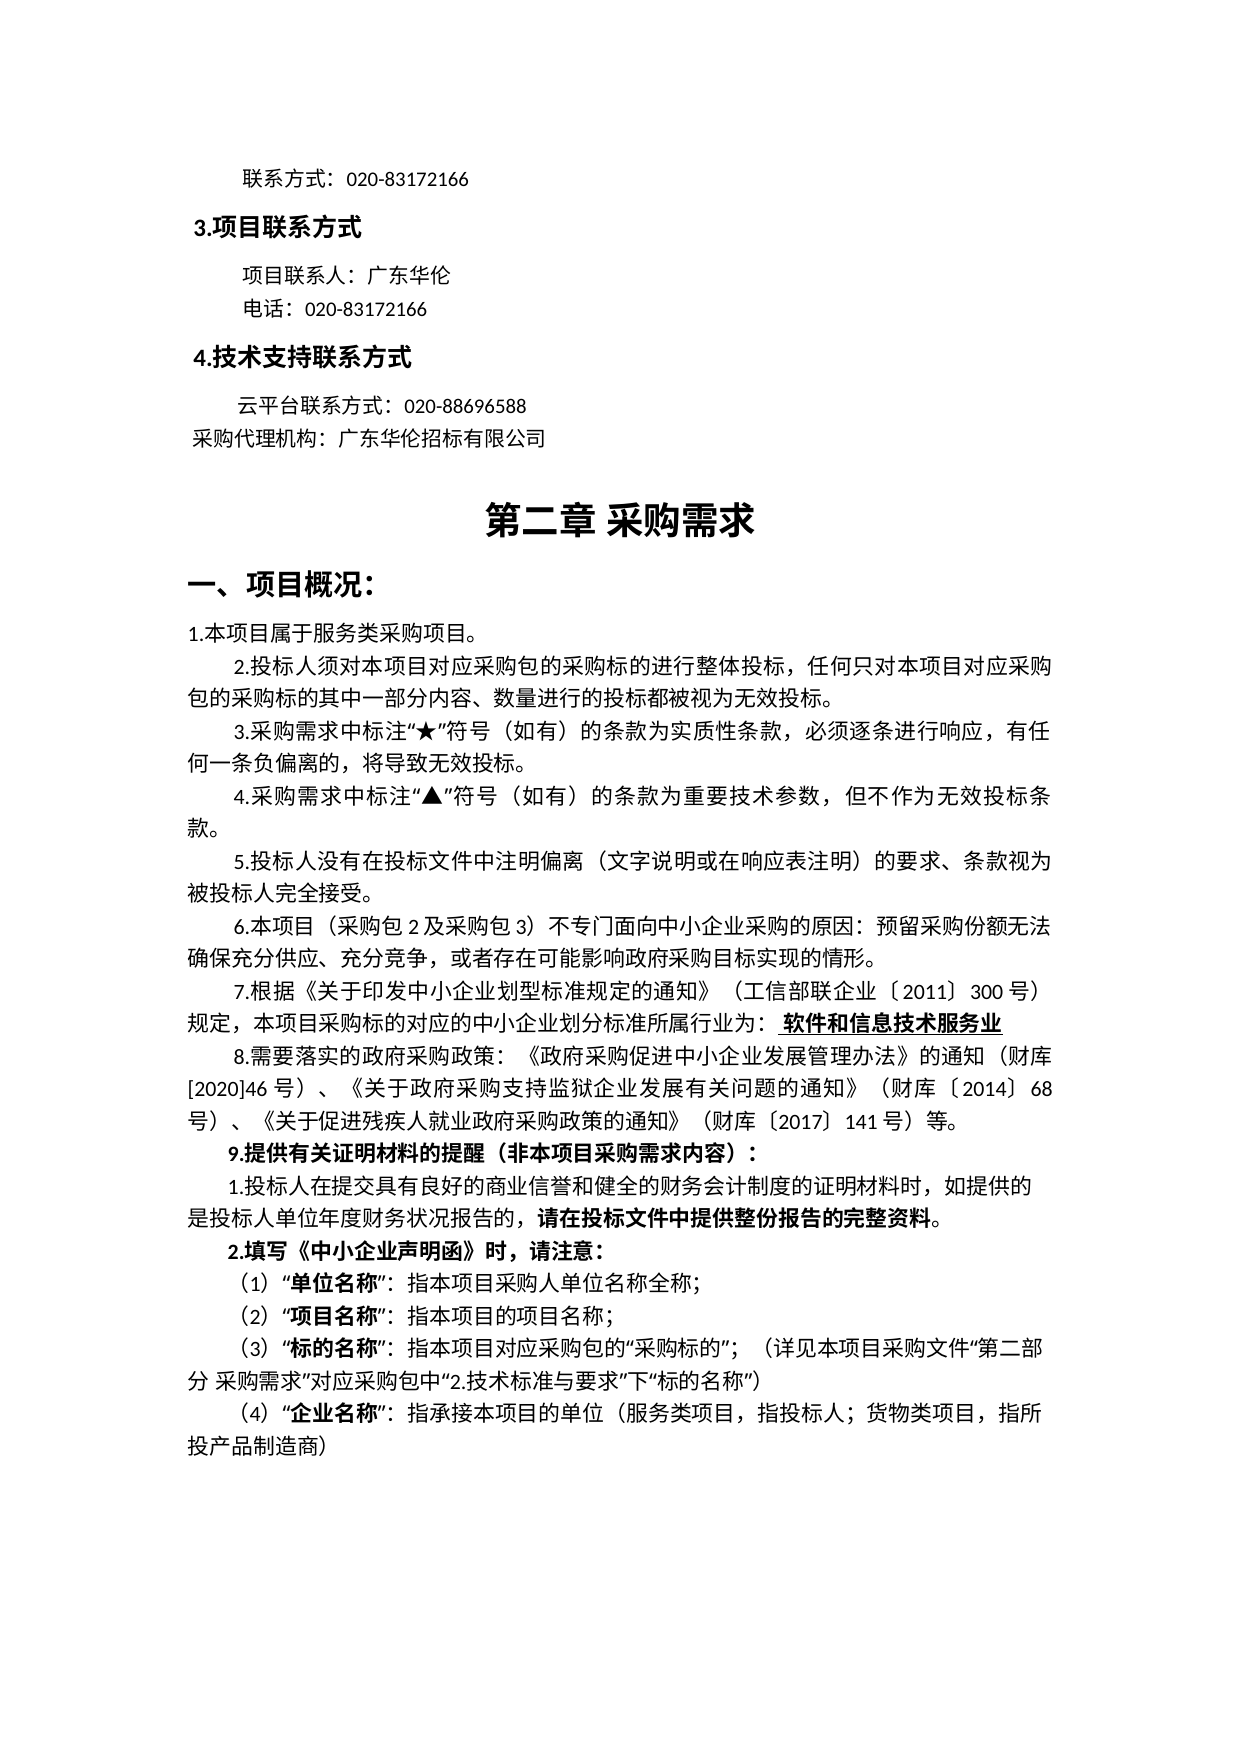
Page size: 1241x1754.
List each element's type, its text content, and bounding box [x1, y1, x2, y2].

text 5.投标人没有在投标文件中注明偏离（文字说明或在响应表注明）的要求、条款视为被投标人完全接受。 [187, 844, 1053, 909]
text 2.投标人须对本项目对应采购包的采购标的进行整体投标，任何只对本项目对应采购包的采购标的其中一部分内容、数量进行的投标都被视为无效投标。 [187, 649, 1053, 714]
text 3.采购需求中标注“★”符号（如有）的条款为实质性条款，必须逐条进行响应，有任何一条负偏离的，将导致无效投标。 [187, 714, 1053, 779]
text 6.本项目（采购包2及采购包3）不专门面向中小企业采购的原因：预留采购份额无法确保充分供应、充分竞争，或者存在可能影响政府采购目标实现的情形。 [187, 909, 1053, 974]
text 云平台联系方式：020-88696588 [187, 389, 1053, 422]
text 8.需要落实的政府采购政策：《政府采购促进中小企业发展管理办法》的通知（财库[2020]46号）、《关于政府采购支持监狱企业发展有关问题的通知》（财库〔2014〕68号）、《关于促进残疾人就业政府采购政策的通知》（财库〔2017〕141号）等。 [187, 1039, 1053, 1137]
text 联系方式：020-83172166 [187, 162, 1053, 194]
text 4.采购需求中标注“▲”符号（如有）的条款为重要技术参数，但不作为无效投标条款。 [187, 779, 1053, 844]
text （2）“项目名称”：指本项目的项目名称； [187, 1299, 1053, 1332]
text （4）“企业名称”：指承接本项目的单位（服务类项目，指投标人；货物类项目，指所投产品制造商） [187, 1397, 1053, 1462]
text 1.投标人在提交具有良好的商业信誉和健全的财务会计制度的证明材料时，如提供的是投标人单位年度财务状况报告的，请在投标文件中提供整份报告的完整资料。 [187, 1169, 1053, 1234]
text 第二章 采购需求 [187, 487, 1053, 552]
text 一、项目概况： [187, 552, 1053, 617]
text 4.技术支持联系方式 [187, 324, 1053, 389]
text 2.填写《中小企业声明函》时，请注意： [187, 1234, 1053, 1267]
text 电话：020-83172166 [187, 292, 1053, 324]
text 1.本项目属于服务类采购项目。 [187, 617, 1053, 649]
text （3）“标的名称”：指本项目对应采购包的“采购标的”；（详见本项目采购文件“第二部分 采购需求”对应采购包中“2.技术标准与要求”下“标的名称”） [187, 1332, 1053, 1397]
text 采购代理机构：广东华伦招标有限公司 [187, 422, 1053, 454]
text 项目联系人：广东华伦 [187, 259, 1053, 292]
text 7.根据《关于印发中小企业划型标准规定的通知》（工信部联企业〔2011〕300号）规定，本项目采购标的对应的中小企业划分标准所属行业为： 软件和信息技术服务业 [187, 974, 1053, 1039]
text 9.提供有关证明材料的提醒（非本项目采购需求内容）： [187, 1137, 1053, 1169]
text （1）“单位名称”：指本项目采购人单位名称全称； [187, 1267, 1053, 1299]
text 3.项目联系方式 [187, 194, 1053, 259]
